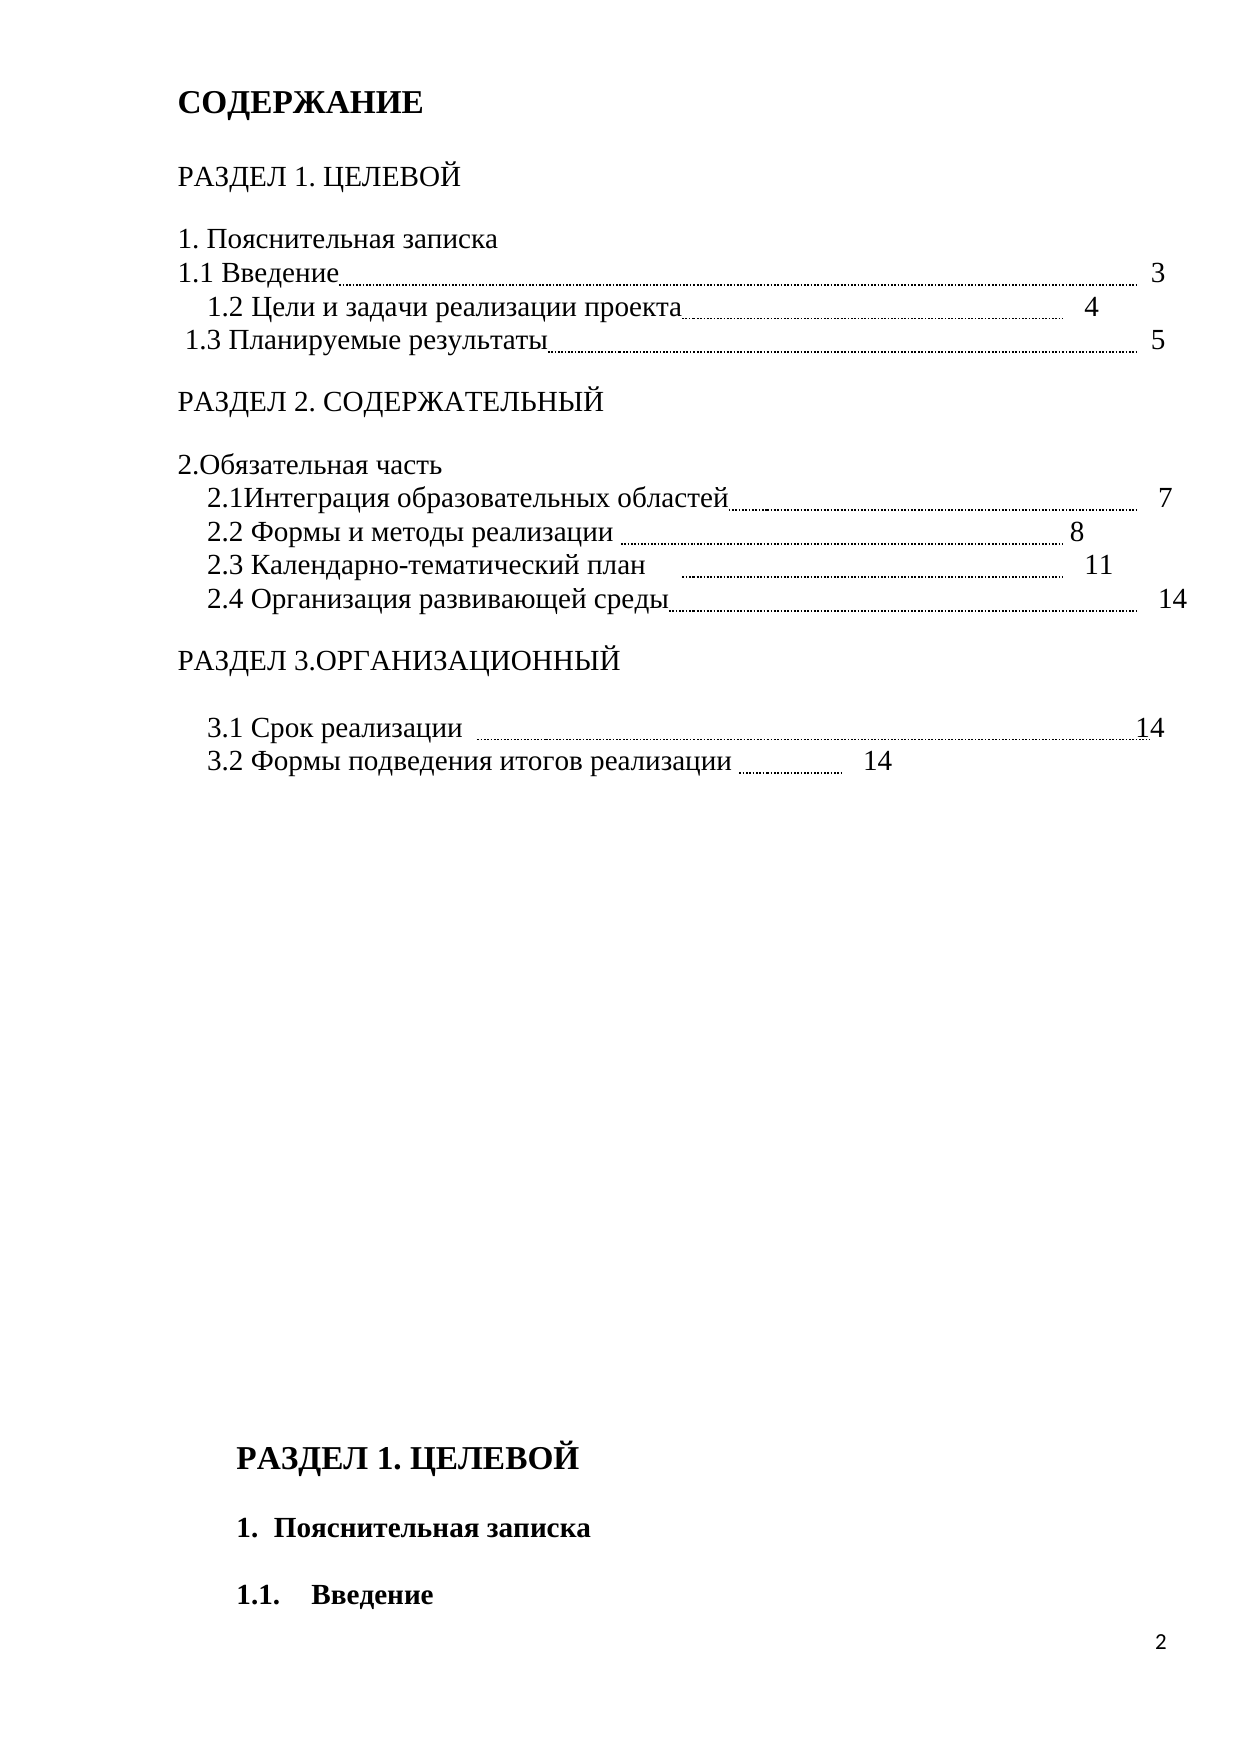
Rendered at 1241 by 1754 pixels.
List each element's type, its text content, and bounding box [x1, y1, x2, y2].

text 1.1 Введение 3 [177, 255, 1196, 289]
text РАЗДЕЛ 1. ЦЕЛЕВОЙ [177, 159, 1196, 193]
text 2.2 Формы и методы реализации 8 [177, 514, 1196, 547]
text 2.1Интеграция образовательных областей 7 [177, 480, 1196, 514]
text 2.Обязательная часть [177, 447, 1196, 480]
text 2.3 Календарно-тематический план 11 [177, 547, 1196, 581]
list Цели и задачи реализации проекта 4 [207, 289, 1196, 322]
text РАЗДЕЛ 1. ЦЕЛЕВОЙ [177, 1438, 1196, 1476]
text 1.3 Планируемые результаты 5 [177, 322, 1181, 356]
text РАЗДЕЛ 2. СОДЕРЖАТЕЛЬНЫЙ [177, 384, 1196, 418]
text СОДЕРЖАНИЕ [177, 83, 1196, 121]
list Введение [236, 1577, 1167, 1611]
text 1. Пояснительная записка [177, 222, 1196, 255]
text 2.4 Организация развивающей среды 14 [177, 581, 1196, 614]
list Пояснительная записка [236, 1510, 1167, 1543]
text 3.2 Формы подведения итогов реализации 14 [177, 743, 1196, 777]
text 3.1 Срок реализации 14 [177, 710, 1196, 743]
text РАЗДЕЛ 3.ОРГАНИЗАЦИОННЫЙ [177, 643, 1196, 676]
